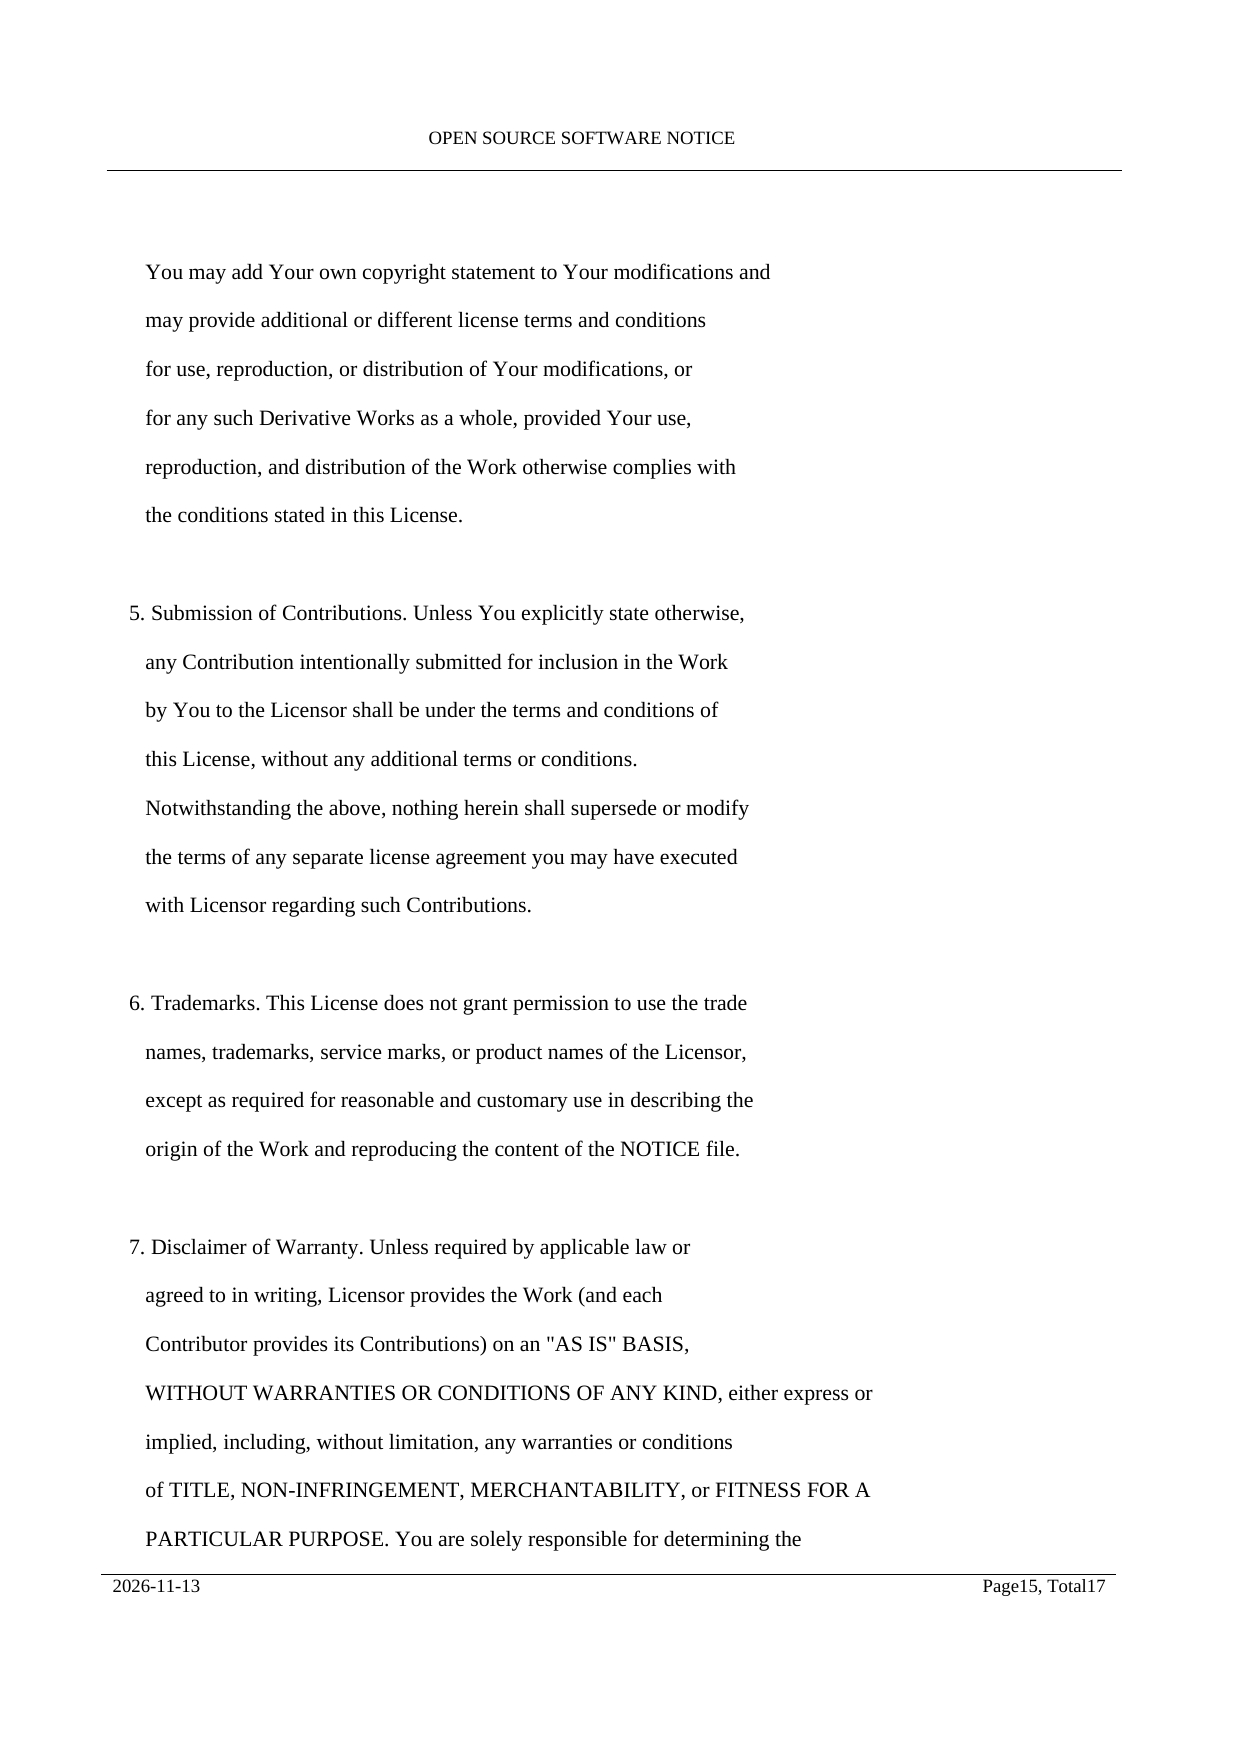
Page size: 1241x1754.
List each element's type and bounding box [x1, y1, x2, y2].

text [112, 206, 1128, 1555]
